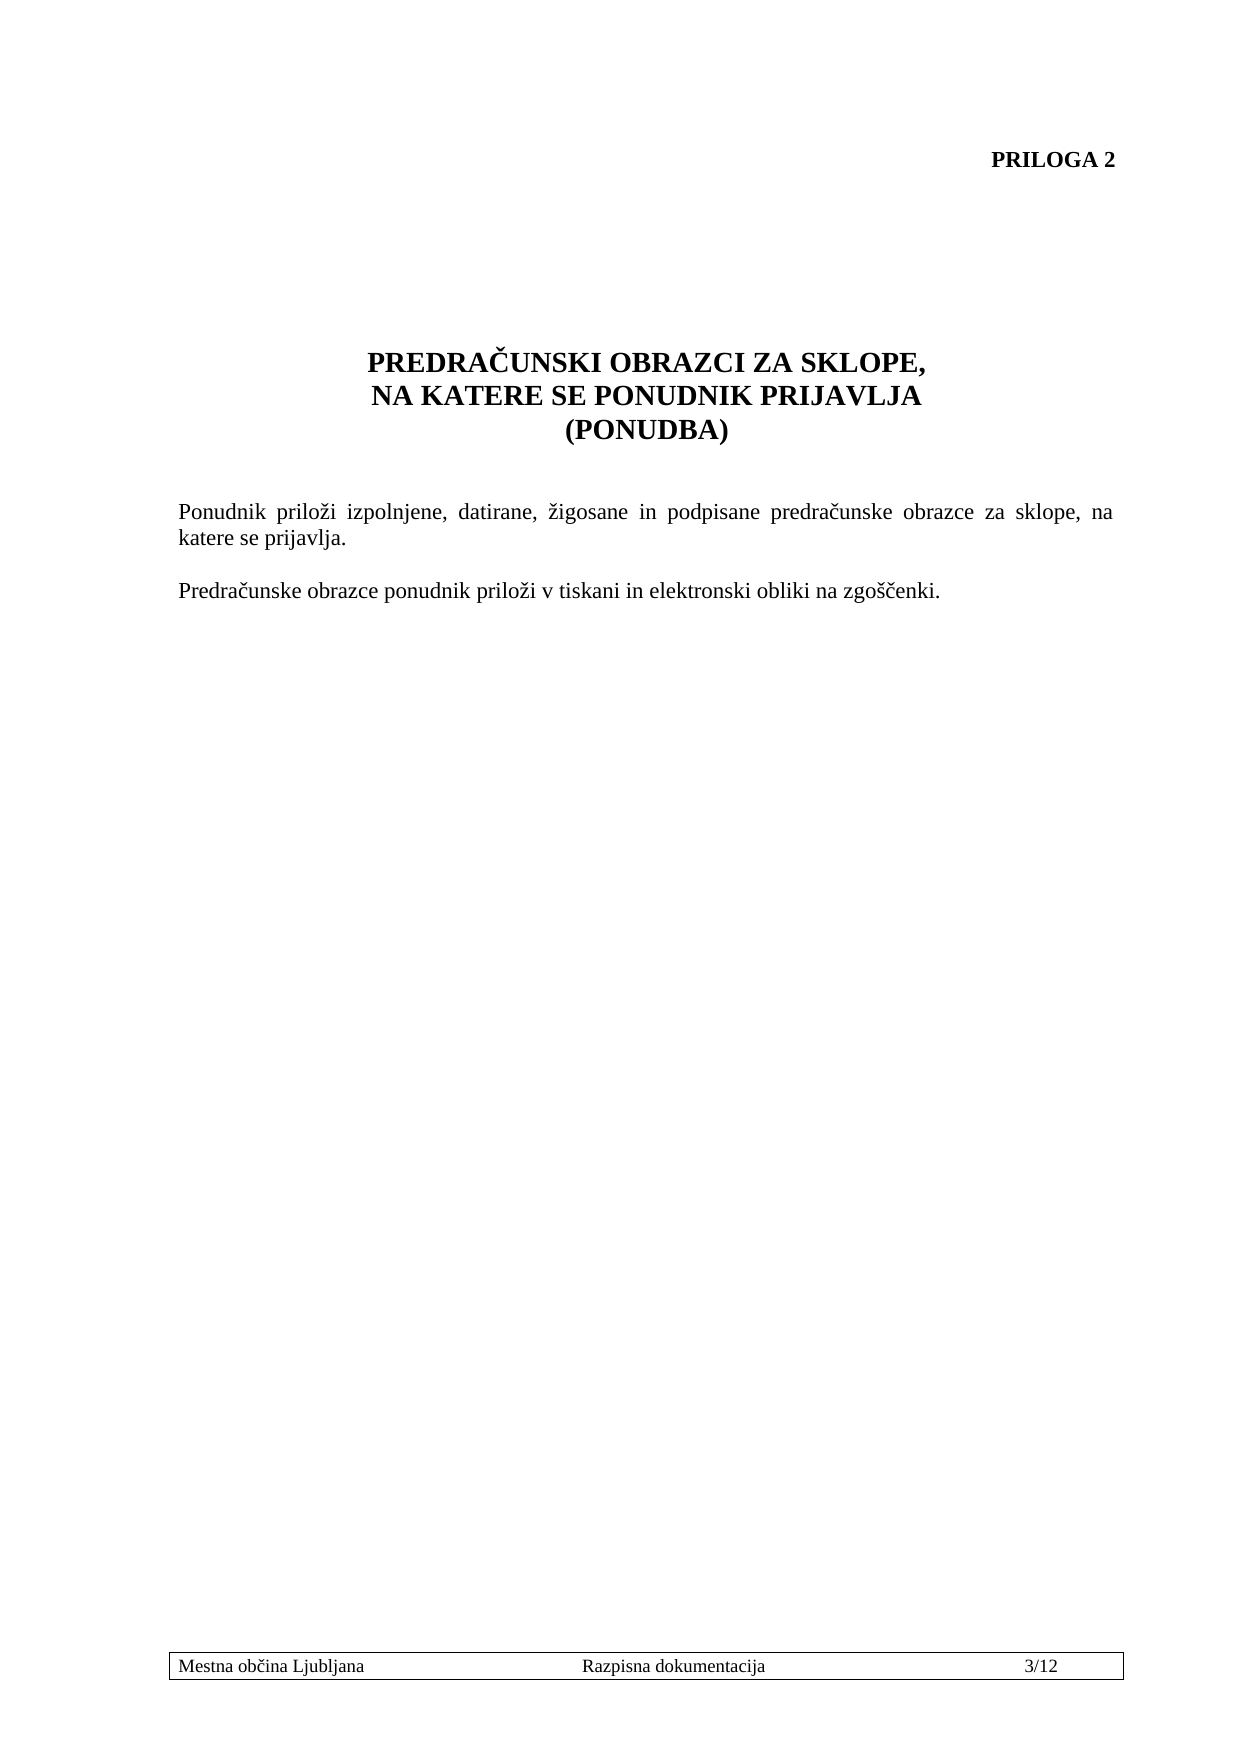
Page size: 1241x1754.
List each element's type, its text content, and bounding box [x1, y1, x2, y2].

text Predračunske obrazce ponudnik priloži v tiskani in elektronski obliki na zgoščenki. [178, 577, 1115, 603]
text PRILOGA 2 [178, 146, 1115, 172]
text (PONUDBA) [178, 412, 1115, 445]
text PREDRAČUNSKI OBRAZCI ZA SKLOPE, [178, 345, 1115, 378]
text Ponudnik priloži izpolnjene, datirane, žigosane in podpisane predračunske obrazce za sklope, na katere se prijavlja. [178, 498, 1115, 551]
text NA KATERE SE PONUDNIK PRIJAVLJA [178, 378, 1115, 412]
